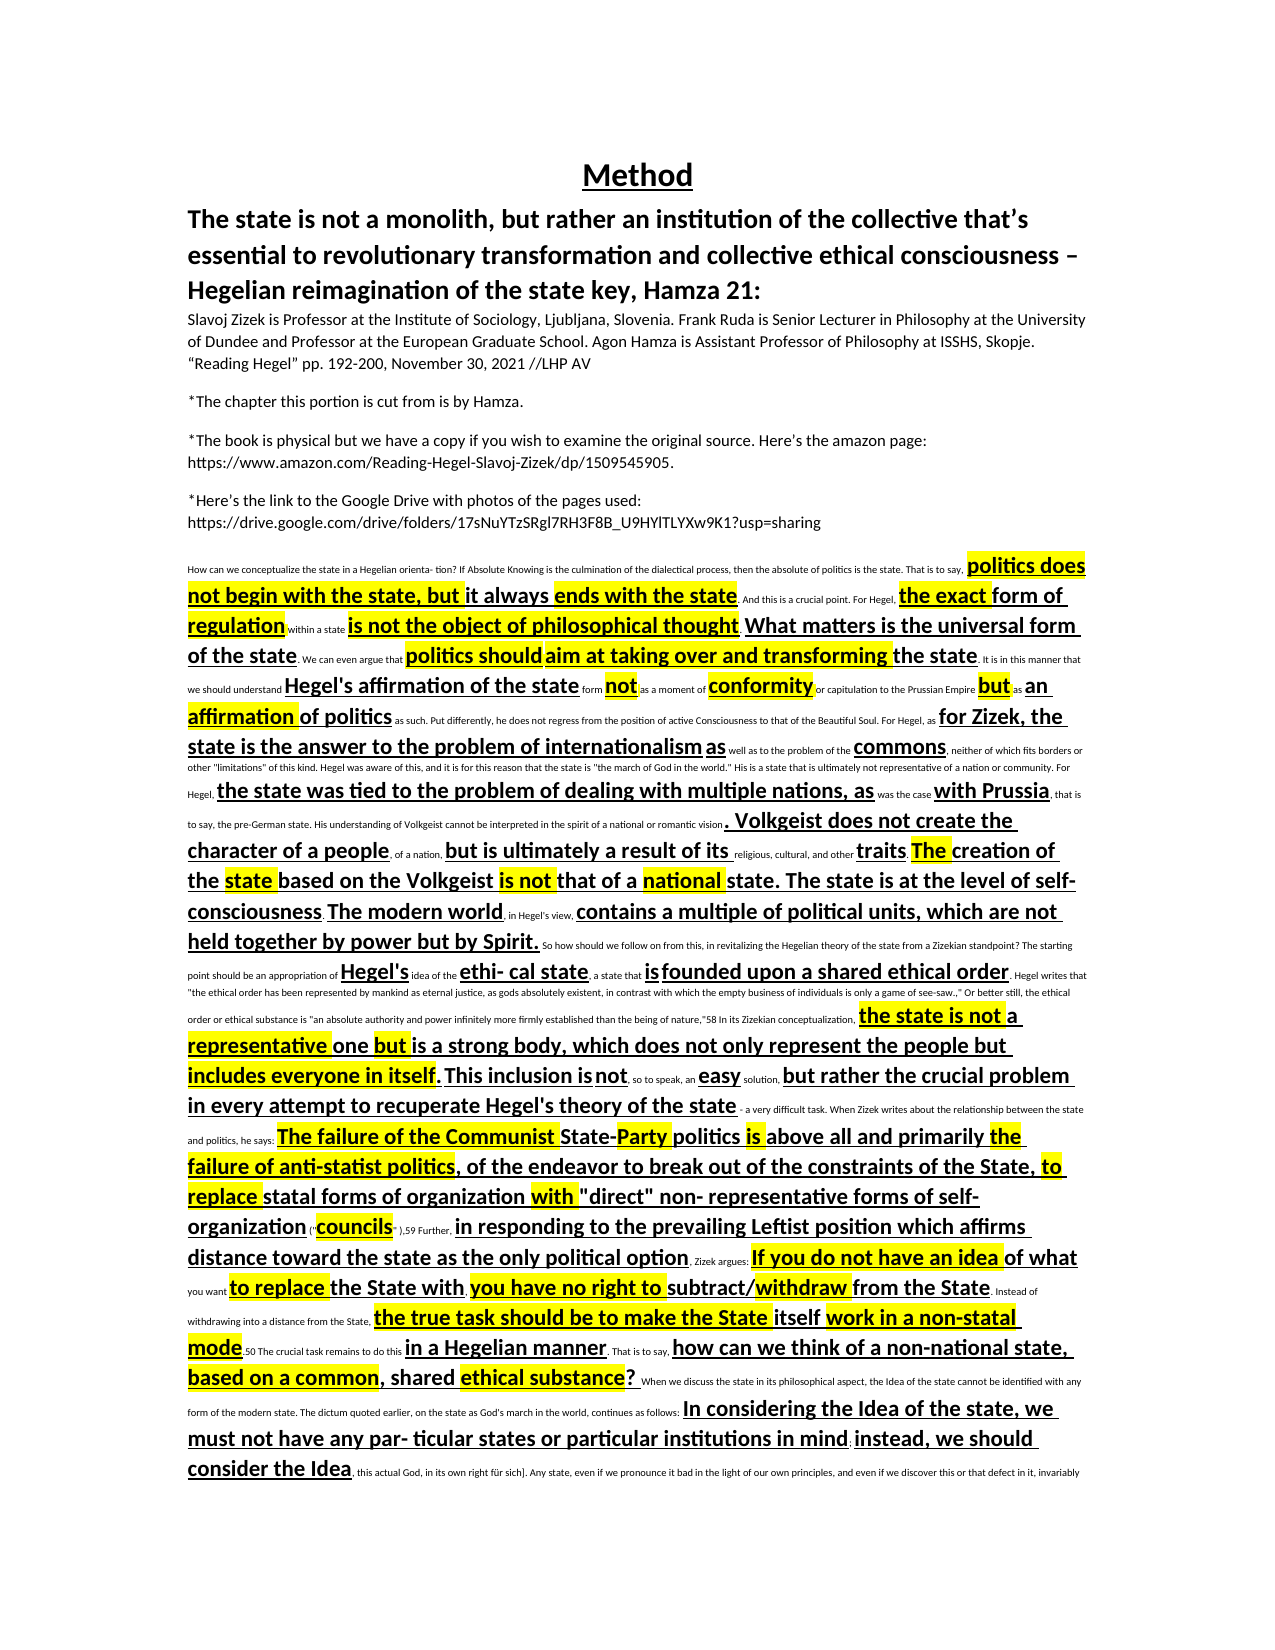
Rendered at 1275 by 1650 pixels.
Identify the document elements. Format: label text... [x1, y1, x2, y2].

text *The chapter this portion is cut from is by Hamza. [187, 391, 1087, 412]
text Slavoj Zizek is Professor at the Institute of Sociology, Ljubljana, Slovenia. Frank Ruda is Senior Lecturer in Philosophy at the University of Dundee and Professor at the European Graduate School. Agon Hamza is Assistant Professor of Philosophy at ISSHS, Skopje. “Reading Hegel” pp. 192-200, November 30, 2021 //LHP AV [187, 309, 1087, 373]
subtitle The state is not a monolith, but rather an institution of the collective that’s essential to revolutionary transformation and collective ethical consciousness – Hegelian reimagination of the state key, Hamza 21: [187, 202, 1087, 307]
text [187, 551, 1087, 1482]
text *Here’s the link to the Google Drive with photos of the pages used: https://drive.google.com/drive/folders/17sNuYTzSRgl7RH3F8B_U9HYlTLYXw9K1?usp=sharing [187, 490, 1087, 533]
text *The book is physical but we have a copy if you wish to examine the original source. Here’s the amazon page: https://www.amazon.com/Reading-Hegel-Slavoj-Zizek/dp/1509545905. [187, 430, 1087, 472]
subtitle Method [187, 154, 1087, 195]
